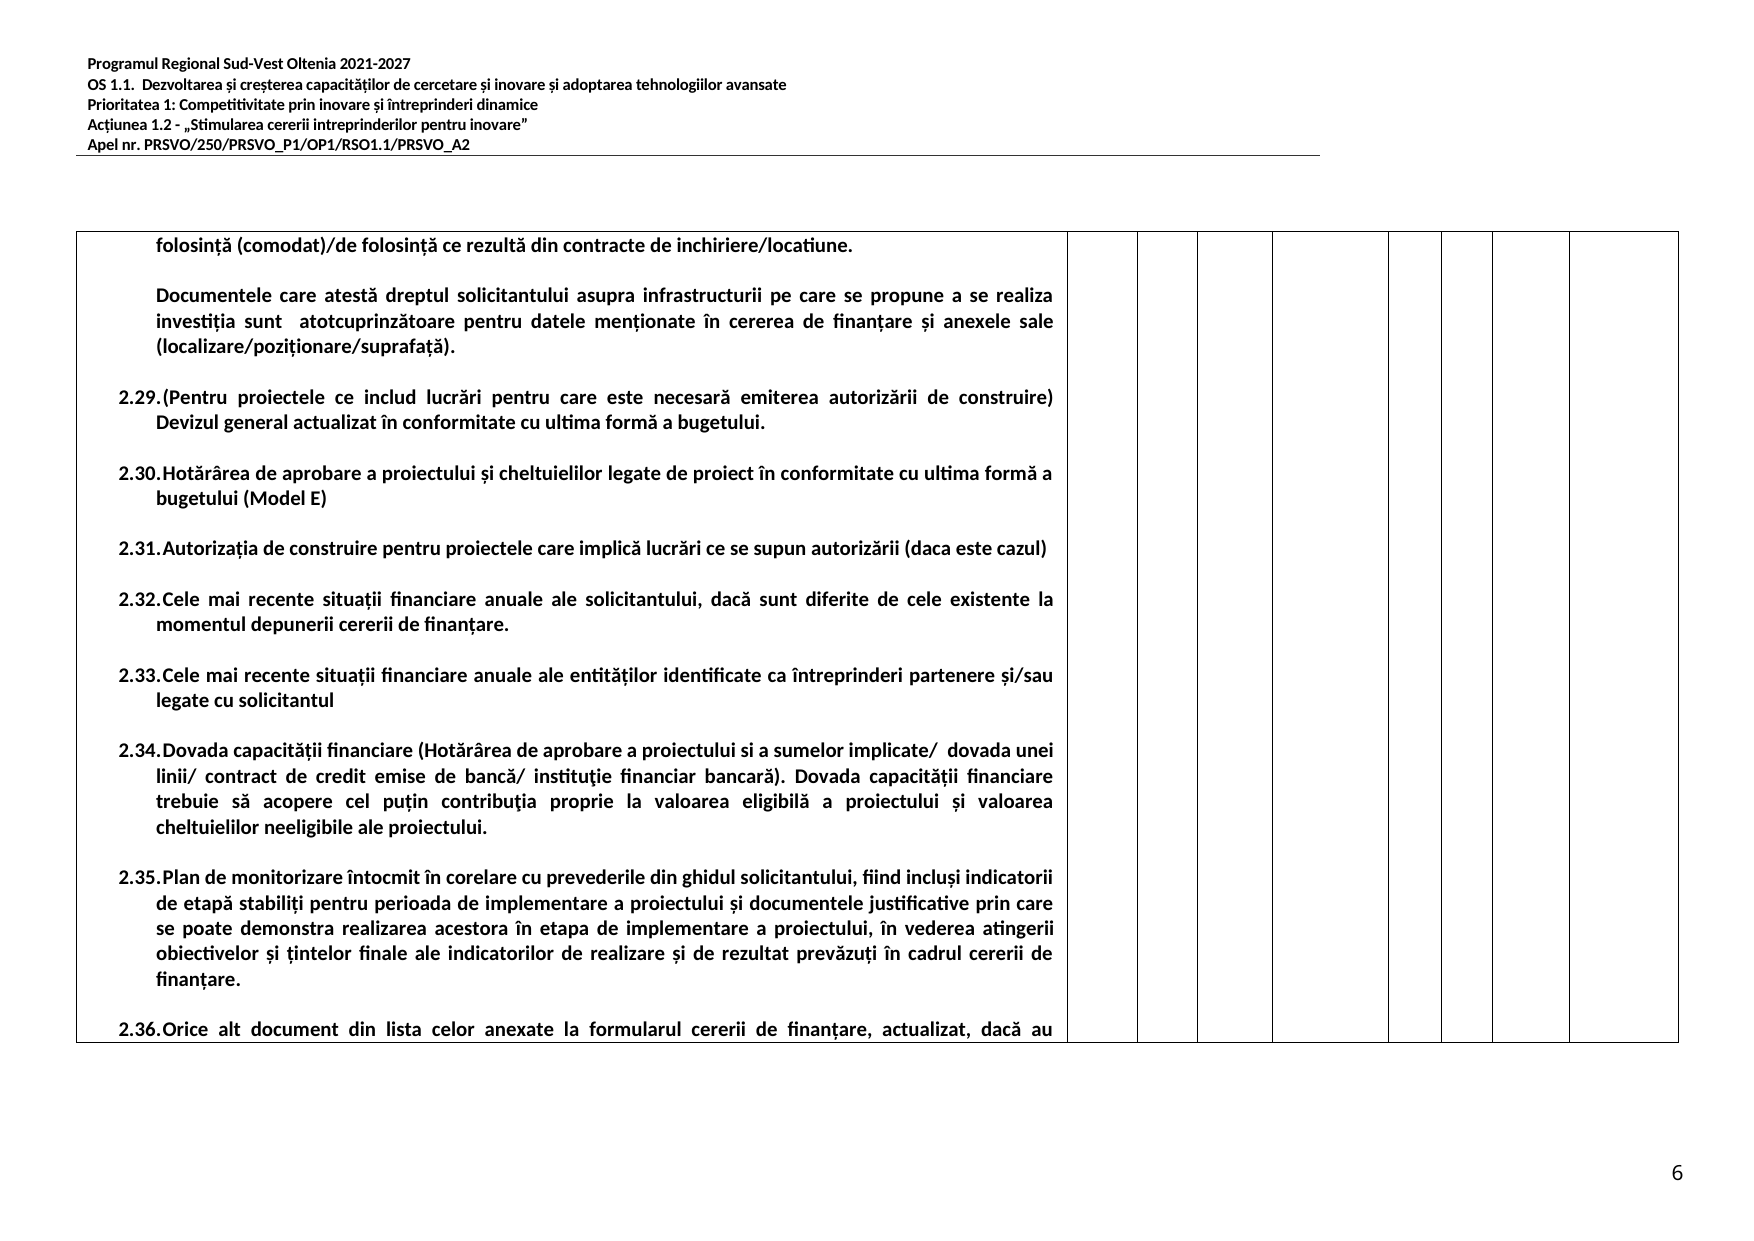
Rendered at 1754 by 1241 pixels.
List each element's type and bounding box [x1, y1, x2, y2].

table_cell [77, 232, 1067, 1042]
table_cell [1570, 232, 1678, 1042]
table_cell [1068, 232, 1137, 1042]
table_cell [1138, 232, 1197, 1042]
table_cell [1273, 232, 1388, 1042]
table_cell [1389, 232, 1441, 1042]
table_cell [1198, 232, 1272, 1042]
table_cell [1493, 232, 1569, 1042]
table_cell [1442, 232, 1492, 1042]
